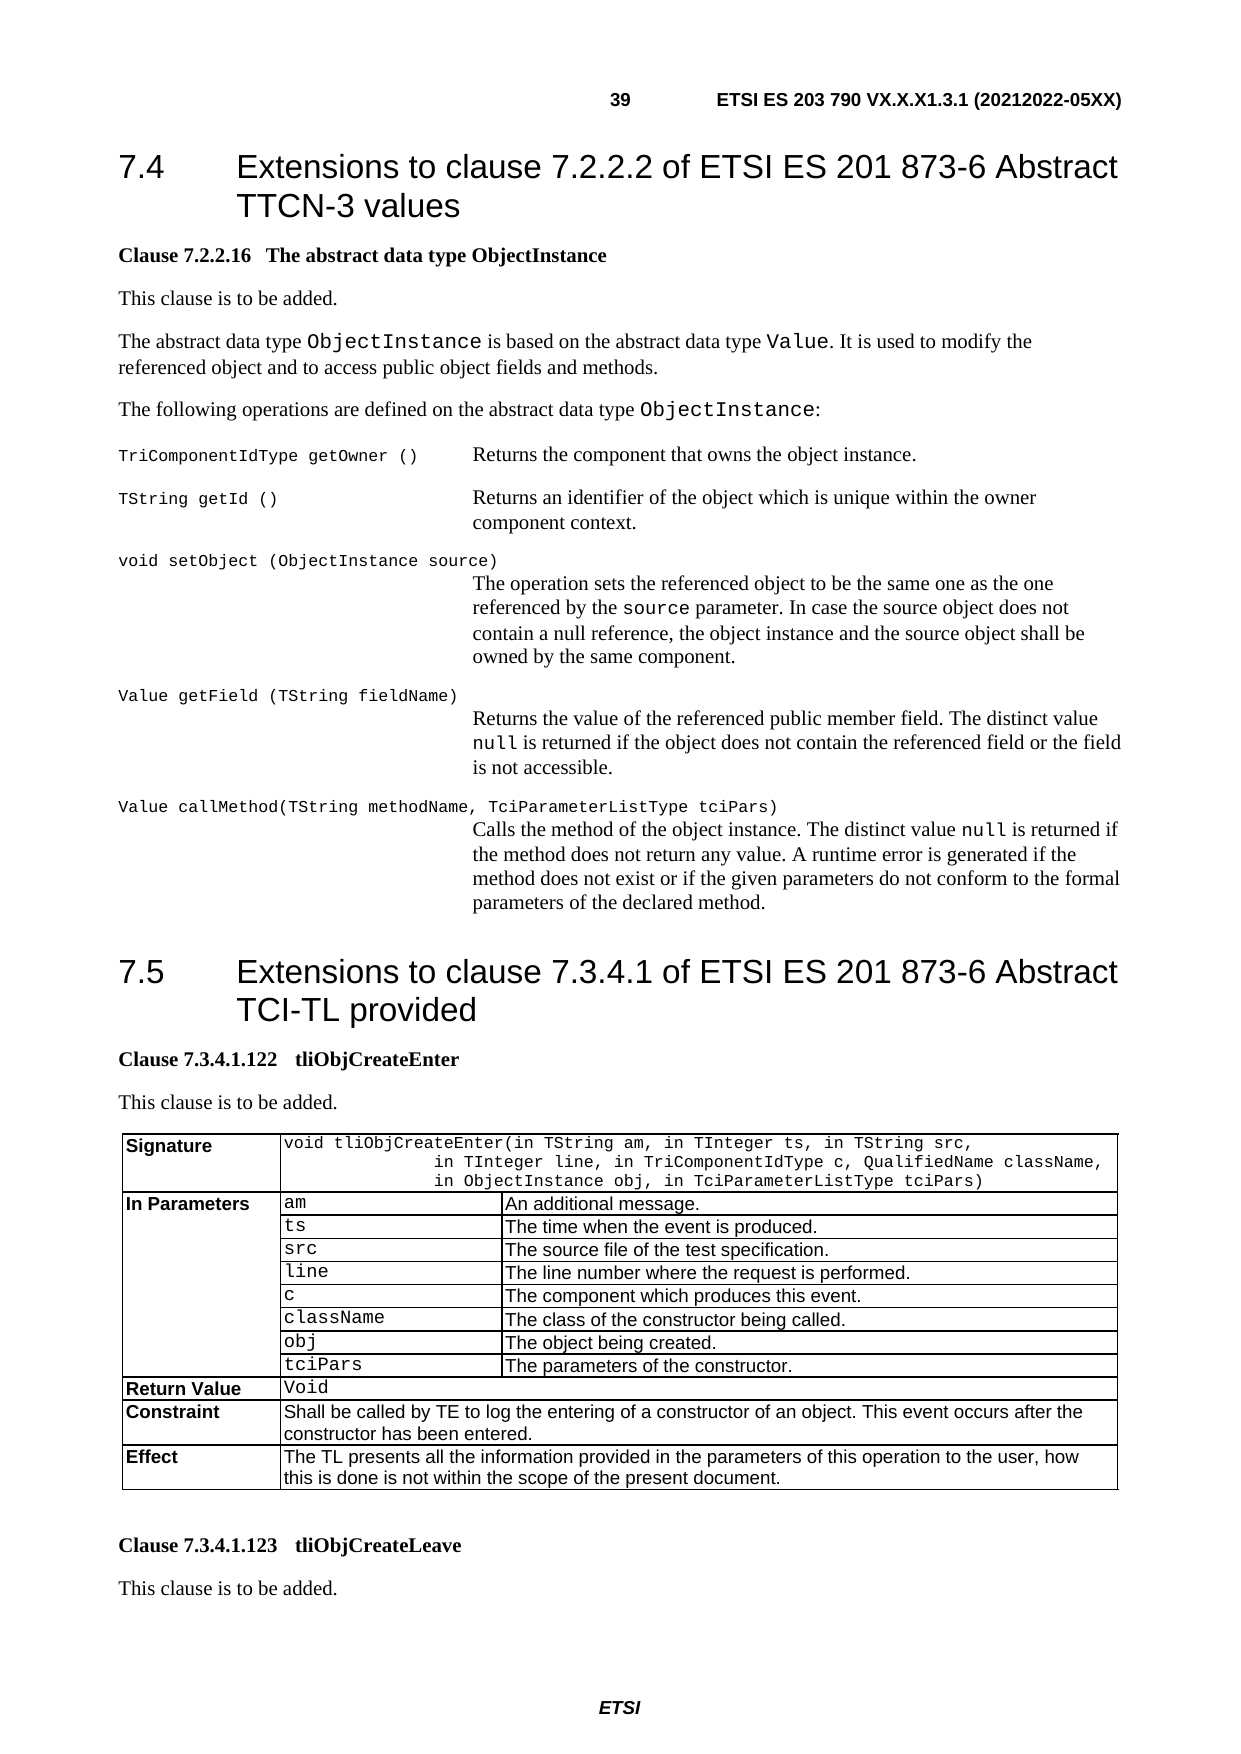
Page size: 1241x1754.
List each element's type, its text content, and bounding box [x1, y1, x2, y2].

table_cell className [281, 1308, 501, 1330]
text Clause 7.3.4.1.122 tliObjCreateEnter [118, 1047, 1122, 1071]
text This clause is to be added. [118, 286, 1122, 310]
table_header Signature [123, 1135, 280, 1191]
text Value callMethod(TString methodName, TciParameterListType tciPars) Calls the method of the object instance. The distinct value null is returned if the method does not return any value. A runtime error is generated if the method does not exist or if the given parameters do not conform to the formal parameters of the declared method. [118, 798, 1122, 914]
table_cell The class of the constructor being called. [503, 1308, 1117, 1330]
text The abstract data type ObjectInstance is based on the abstract data type Value. It is used to modify the referenced object and to access public object fields and methods. [118, 329, 1122, 379]
table_cell The source file of the test specification. [503, 1239, 1117, 1261]
text TriComponentIdType getOwner () Returns the component that owns the object instance. [118, 442, 1122, 466]
text TString getId () Returns an identifier of the object which is unique within the owner component context. [118, 485, 1122, 534]
table_cell Void [281, 1378, 1117, 1399]
table_cell ts [281, 1216, 501, 1237]
table_cell Return Value [123, 1378, 280, 1399]
table_cell The component which produces this event. [503, 1285, 1117, 1307]
table_cell The parameters of the constructor. [503, 1355, 1117, 1376]
table_cell The line number where the request is performed. [503, 1262, 1117, 1284]
table_cell c [281, 1285, 501, 1307]
table_header void tliObjCreateEnter(in TString am, in TInteger ts, in TString src, in TInteger line, in TriComponentIdType c, QualifiedName className, in ObjectInstance obj, in TciParameterListType tciPars) [281, 1135, 1117, 1191]
table_cell Constraint [123, 1401, 280, 1444]
table_cell tciPars [281, 1355, 501, 1376]
table_cell src [281, 1239, 501, 1261]
table_cell In Parameters [123, 1193, 280, 1376]
table_cell Shall be called by TE to log the entering of a constructor of an object. This event occurs after the constructor has been entered. [281, 1401, 1117, 1444]
text This clause is to be added. [118, 1576, 1122, 1600]
table_cell Effect [123, 1446, 280, 1489]
table_cell line [281, 1262, 501, 1284]
subtitle 7.5 Extensions to clause 7.3.4.1 of ETSI ES 201 873-6 Abstract TCI-TL provided [118, 952, 1122, 1029]
table_cell am [281, 1193, 501, 1214]
table_cell An additional message. [503, 1193, 1117, 1214]
text This clause is to be added. [118, 1090, 1122, 1114]
text void setObject (ObjectInstance source) The operation sets the referenced object to be the same one as the one referenced by the source parameter. In case the source object does not contain a null reference, the object instance and the source object shall be owned by the same component. [118, 552, 1122, 668]
text Clause 7.2.2.16 The abstract data type ObjectInstance [118, 243, 1122, 267]
subtitle 7.4 Extensions to clause 7.2.2.2 of ETSI ES 201 873-6 Abstract TTCN-3 values [118, 148, 1122, 224]
text Clause 7.3.4.1.123 tliObjCreateLeave [118, 1533, 1122, 1557]
table_cell The time when the event is produced. [503, 1216, 1117, 1237]
table_cell The object being created. [503, 1332, 1117, 1353]
table_cell obj [281, 1332, 501, 1353]
text Value getField (TString fieldName) Returns the value of the referenced public member field. The distinct value null is returned if the object does not contain the referenced field or the field is not accessible. [118, 687, 1122, 779]
text The following operations are defined on the abstract data type ObjectInstance: [118, 397, 1122, 423]
